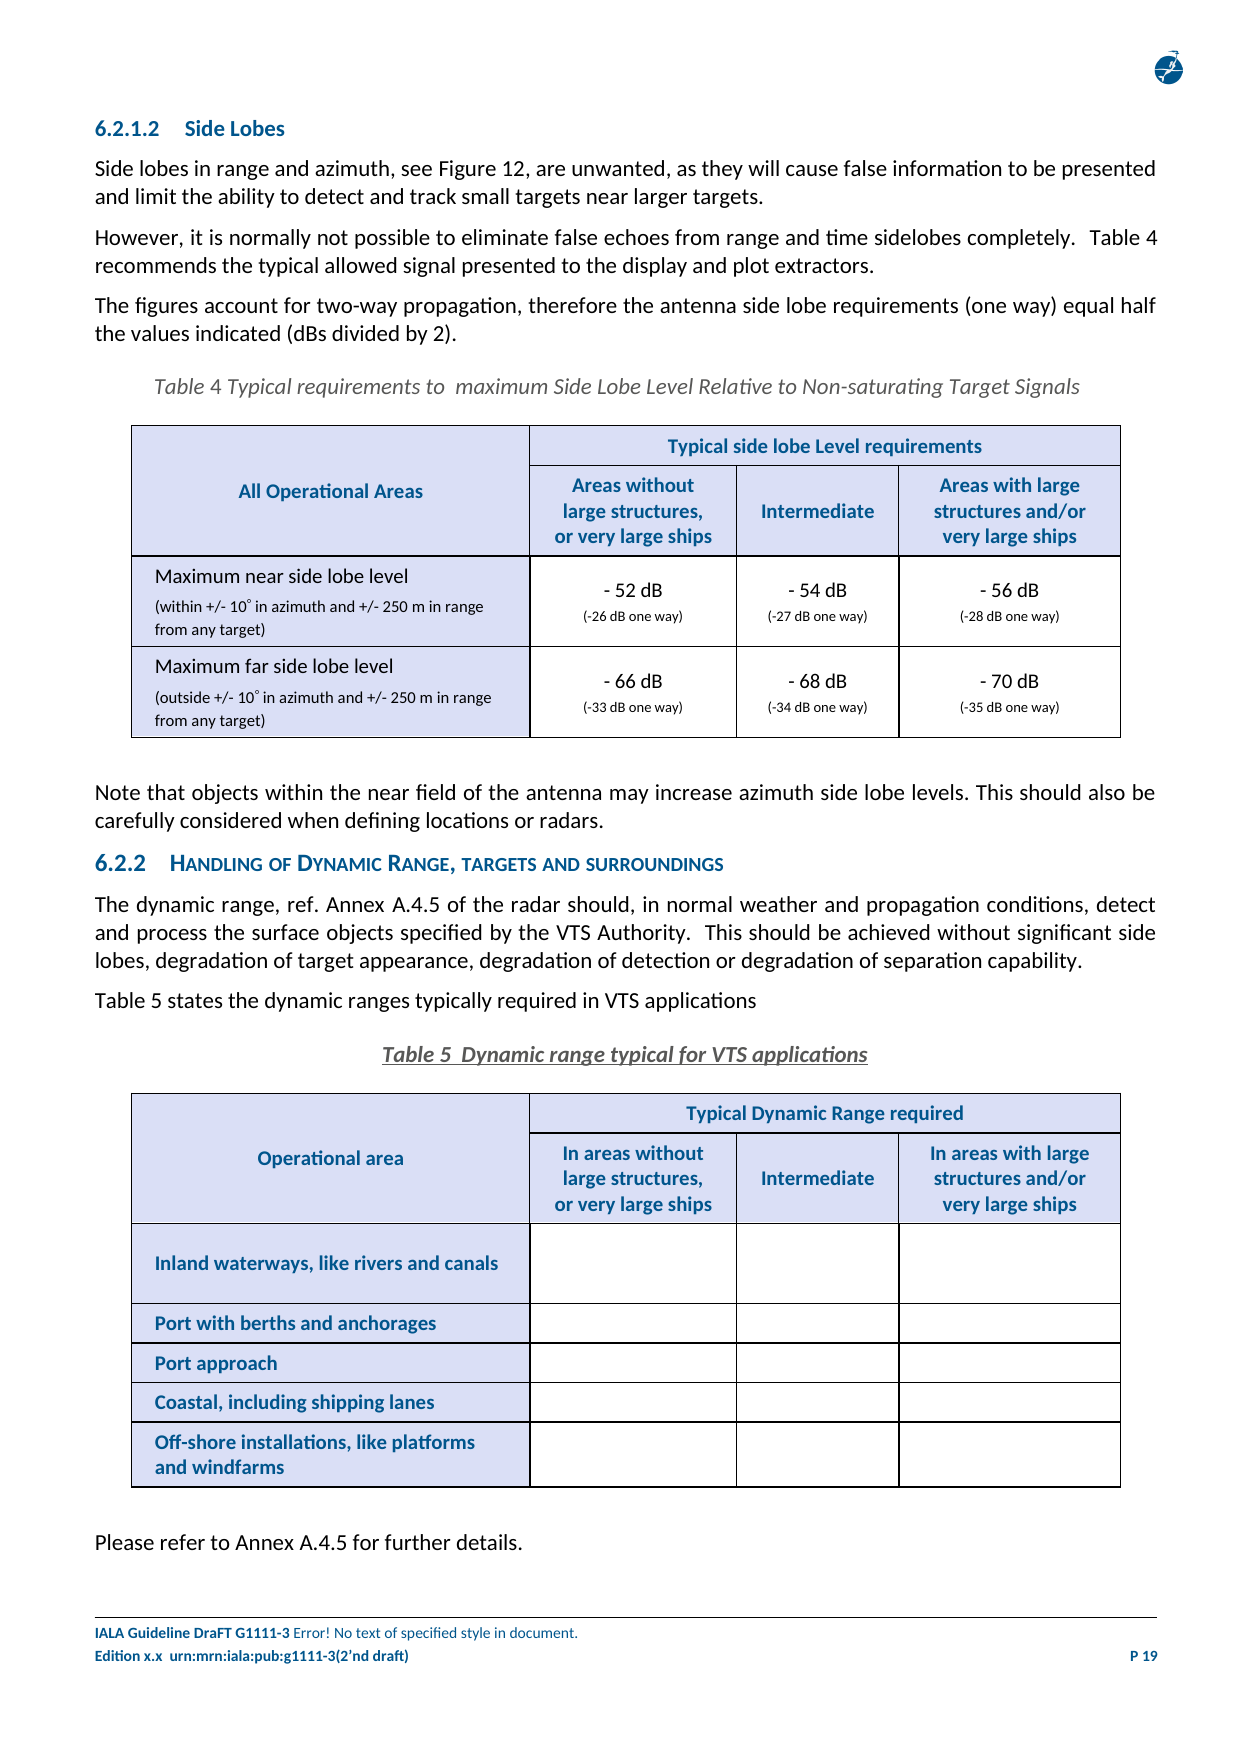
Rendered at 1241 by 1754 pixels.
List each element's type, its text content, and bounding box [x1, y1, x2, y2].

table_cell In areas without large structures, or very large ships [530, 1134, 736, 1222]
table_cell - 68 dB (-34 dB one way) [737, 647, 898, 736]
table_cell [531, 1224, 736, 1303]
table_cell [900, 1344, 1120, 1382]
text The dynamic range, ref. Annex A.4.5 of the radar should, in normal weather and propagation conditions, detect and process the surface objects specified by the VTS Authority. This should be achieved without significant side lobes, degradation of target appearance, degradation of detection or degradation of separation capability. [94, 890, 1157, 974]
table_header Typical Dynamic Range required [530, 1094, 1120, 1132]
table_cell [737, 1344, 898, 1382]
table_cell [737, 1224, 898, 1303]
table_cell [737, 1423, 898, 1486]
table_cell Areas with large structures and/or very large ships [899, 466, 1120, 555]
table_cell Areas without large structures, or very large ships [530, 466, 736, 555]
table_cell - 70 dB (-35 dB one way) [900, 647, 1120, 736]
table_cell Port approach [132, 1344, 529, 1382]
table_cell Inland waterways, like rivers and canals [132, 1224, 529, 1303]
subtitle Handling of Dynamic Range, targets and surroundings [94, 847, 1069, 878]
table_header Operational area [132, 1094, 529, 1222]
list Table 5 states the dynamic ranges typically required in VTS applications [94, 987, 1157, 1015]
table_cell [900, 1224, 1120, 1303]
table_cell Intermediate [737, 466, 898, 555]
table_cell [531, 1344, 736, 1382]
table_cell Maximum far side lobe level (outside +/- 10 in azimuth and +/- 250 m in range from any target) [132, 647, 529, 736]
table_cell [900, 1383, 1120, 1421]
subtitle Side Lobes [94, 114, 1054, 142]
table_cell [531, 1304, 736, 1342]
table_cell Off-shore installations, like platforms and windfarms [132, 1423, 529, 1486]
table_cell - 52 dB (-26 dB one way) [531, 557, 736, 646]
table_cell Intermediate [737, 1134, 898, 1222]
table_cell - 66 dB (-33 dB one way) [531, 647, 736, 736]
table_cell [737, 1304, 898, 1342]
table_header Typical side lobe Level requirements [530, 426, 1120, 465]
text Side lobes in range and azimuth, see Figure 12, are unwanted, as they will cause false information to be presented and limit the ability to detect and track small targets near larger targets. [94, 154, 1157, 210]
table_cell Coastal, including shipping lanes [132, 1383, 529, 1421]
table_cell [737, 1383, 898, 1421]
list Please refer to Annex A.4.5 for further details. [94, 1528, 1157, 1556]
table_cell Maximum near side lobe level (within +/- 10 in azimuth and +/- 250 m in range from any target) [132, 557, 529, 646]
table_cell In areas with large structures and/or very large ships [899, 1134, 1120, 1222]
picture [1123, 0, 1241, 119]
text However, it is normally not possible to eliminate false echoes from range and time sidelobes completely. Table 4 recommends the typical allowed signal presented to the display and plot extractors. [94, 223, 1157, 279]
table_cell - 56 dB (-28 dB one way) [900, 557, 1120, 646]
text Table 5 Dynamic range typical for VTS applications [94, 1040, 1157, 1068]
text The figures account for two-way propagation, therefore the antenna side lobe requirements (one way) equal half the values indicated (dBs divided by 2). [94, 291, 1157, 347]
text Note that objects within the near field of the antenna may increase azimuth side lobe levels. This should also be carefully considered when defining locations or radars. [94, 778, 1157, 834]
table_cell [531, 1383, 736, 1421]
table_cell - 54 dB (-27 dB one way) [737, 557, 898, 646]
table_cell [531, 1423, 736, 1486]
table_cell [900, 1423, 1120, 1486]
list Table 4 Typical requirements to maximum Side Lobe Level Relative to Non-saturating Target Signals [153, 372, 1157, 400]
table_header All Operational Areas [132, 426, 529, 555]
table_cell Port with berths and anchorages [132, 1304, 529, 1342]
table_cell [900, 1304, 1120, 1342]
